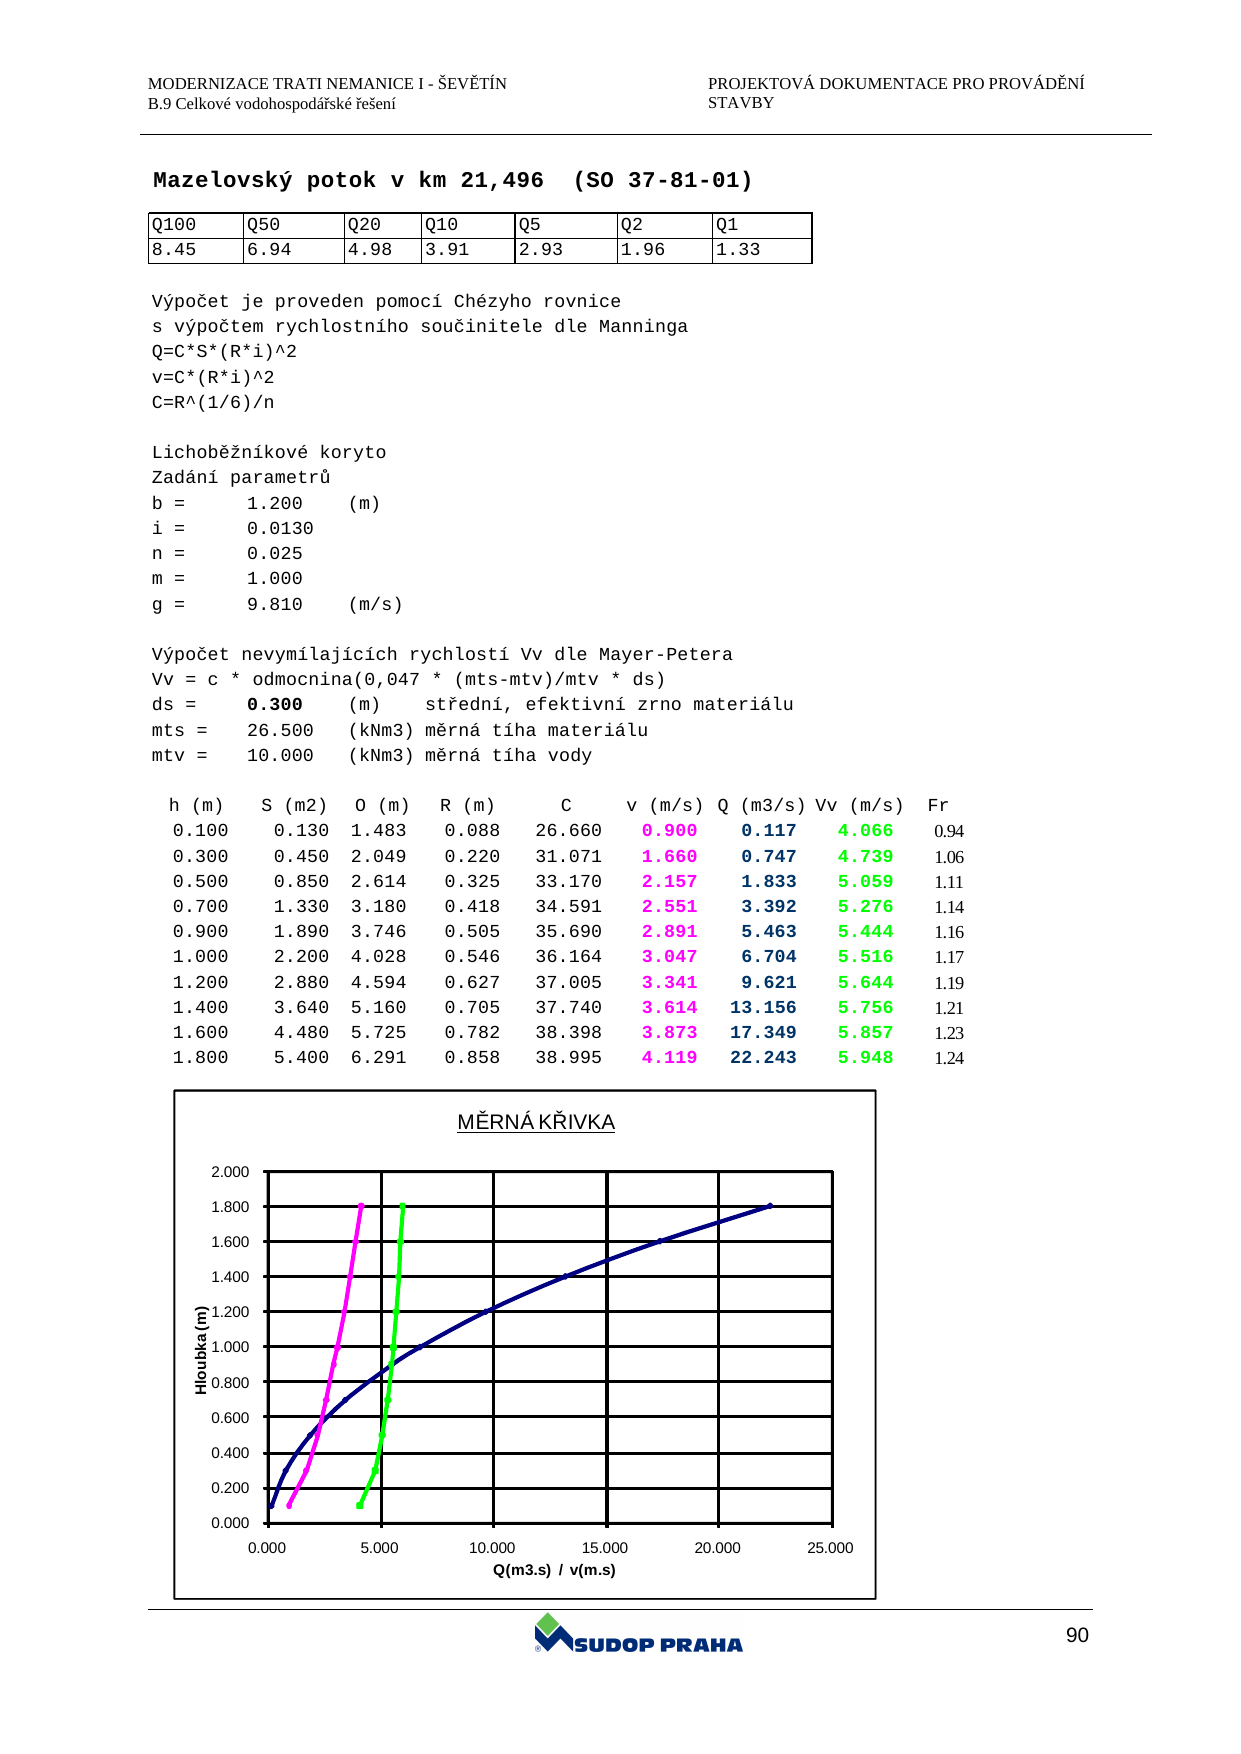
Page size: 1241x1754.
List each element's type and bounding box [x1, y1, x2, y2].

picture [535, 1612, 743, 1652]
